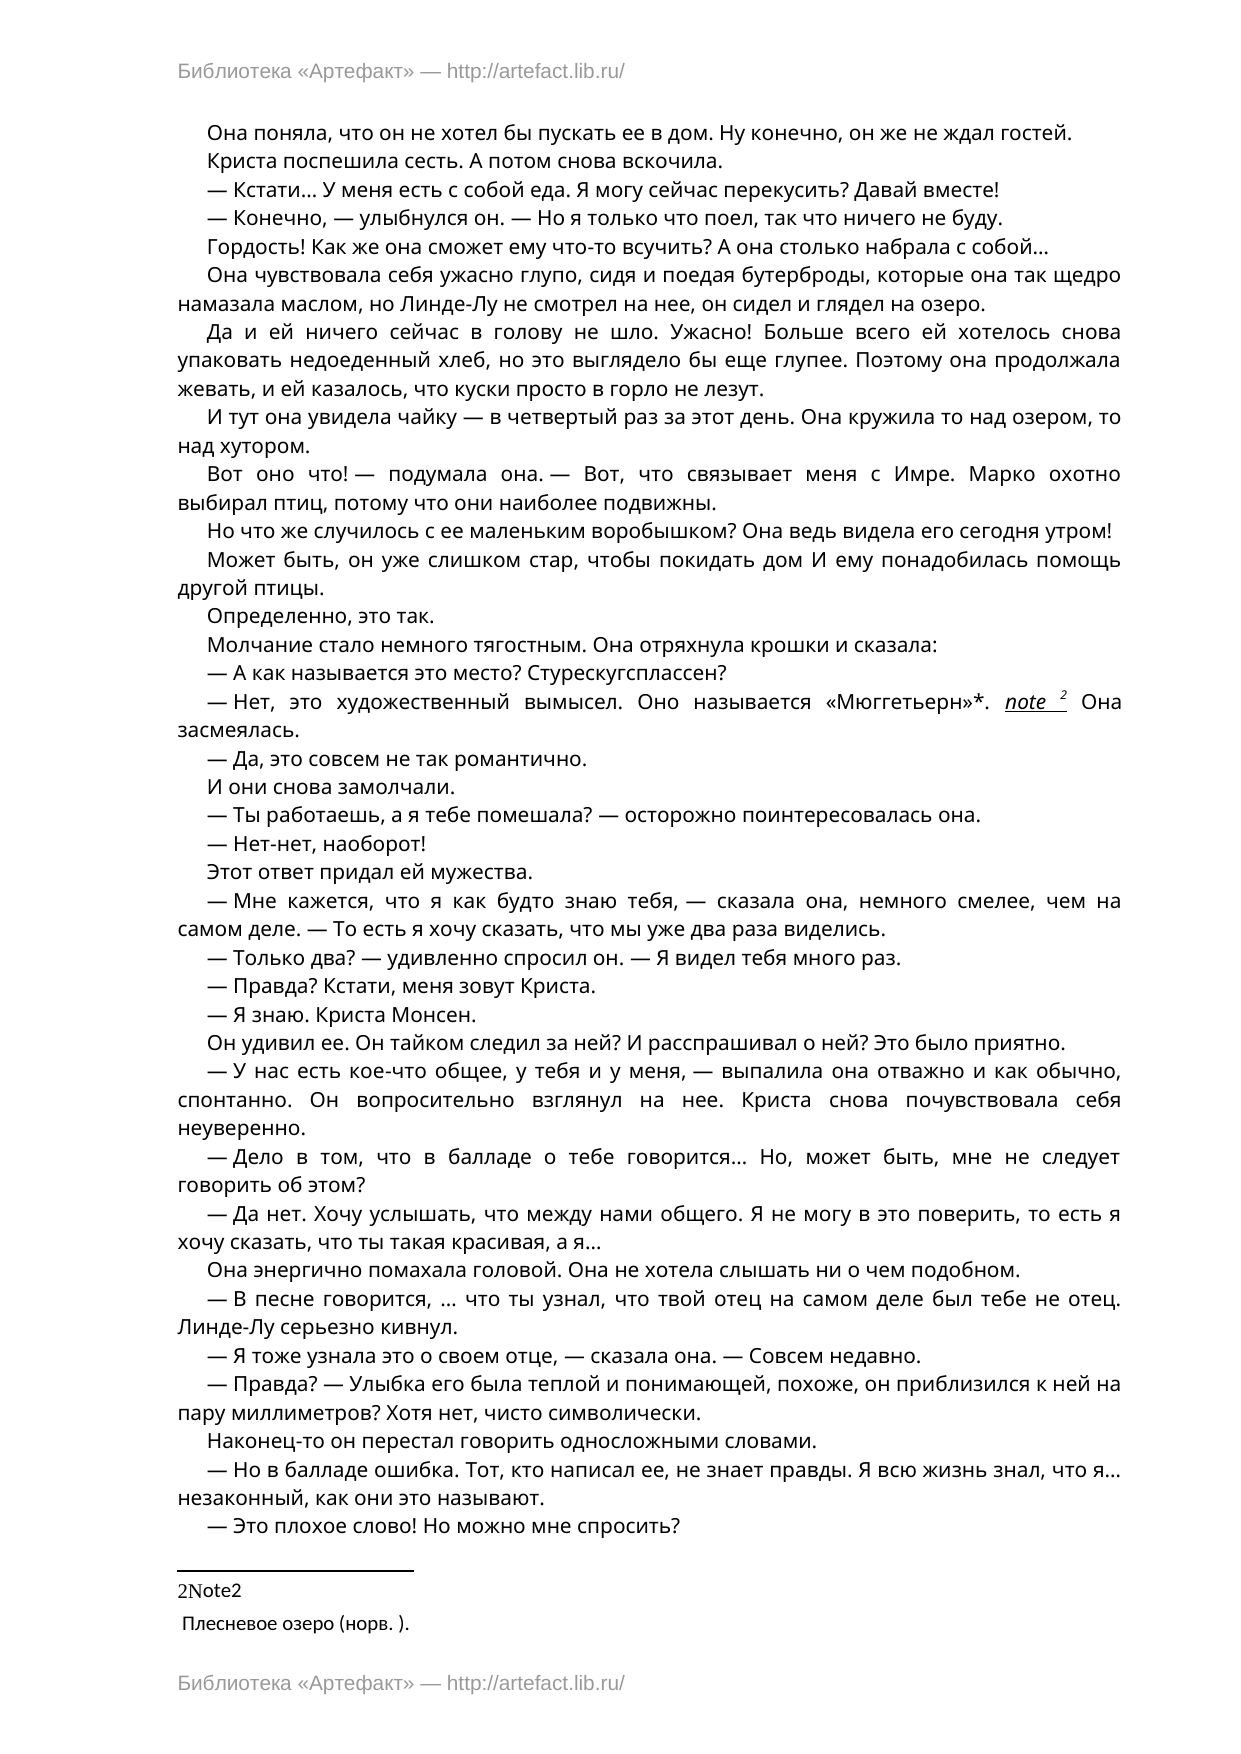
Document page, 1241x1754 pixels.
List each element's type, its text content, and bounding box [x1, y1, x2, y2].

text — Нет-нет, наоборот! [177, 829, 1122, 857]
text — Это плохое слово! Но можно мне спросить? [177, 1512, 1122, 1540]
text Гордость! Как же она сможет ему что-то всучить? А она столько набрала с собой… [177, 232, 1122, 260]
text — Я тоже узнала это о своем отце, — сказала она. — Совсем недавно. [177, 1341, 1122, 1369]
text Криста поспешила сесть. А потом снова вскочила. [177, 147, 1122, 175]
text — Правда? — Улыбка его была теплой и понимающей, похоже, он приблизился к ней на пару миллиметров? Хотя нет, чисто символически. [177, 1369, 1122, 1426]
text — Только два? — удивленно спросил он. — Я видел тебя много раз. [177, 943, 1122, 971]
text И тут она увидела чайку — в четвертый раз за этот день. Она кружила то над озером, то над хутором. [177, 402, 1122, 459]
text Молчание стало немного тягостным. Она отряхнула крошки и сказала: [177, 630, 1122, 658]
text — Я знаю. Криста Монсен. [177, 1000, 1122, 1028]
text Она энергично помахала головой. Она не хотела слышать ни о чем подобном. [177, 1256, 1122, 1284]
text Вот оно что! — подумала она. — Вот, что связывает меня с Имре. Марко охотно выбирал птиц, потому что они наиболее подвижны. [177, 459, 1122, 516]
text — В песне говорится, … что ты узнал, что твой отец на самом деле был тебе не отец. Линде-Лу серьезно кивнул. [177, 1284, 1122, 1341]
text — Мне кажется, что я как будто знаю тебя, — сказала она, немного смелее, чем на самом деле. — То есть я хочу сказать, что мы уже два раза виделись. [177, 886, 1122, 943]
text Наконец-то он перестал говорить односложными словами. [177, 1426, 1122, 1455]
text — Ты работаешь, а я тебе помешала? — осторожно поинтересовалась она. [177, 801, 1122, 829]
text — Нет, это художественный вымысел. Оно называется «Мюггетьерн»*. note 2 Она засмеялась. [177, 687, 1122, 744]
text Определенно, это так. [177, 602, 1122, 630]
text Она чувствовала себя ужасно глупо, сидя и поедая бутерброды, которые она так щедро намазала маслом, но Линде-Лу не смотрел на нее, он сидел и глядел на озеро. [177, 260, 1122, 317]
text — Конечно, — улыбнулся он. — Но я только что поел, так что ничего не буду. [177, 203, 1122, 232]
text — Да нет. Хочу услышать, что между нами общего. Я не могу в это поверить, то есть я хочу сказать, что ты такая красивая, а я… [177, 1199, 1122, 1256]
text — Кстати… У меня есть с собой еда. Я могу сейчас перекусить? Давай вместе! [177, 175, 1122, 203]
text — Правда? Кстати, меня зовут Криста. [177, 971, 1122, 1000]
text — А как называется это место? Стурескугсплассен? [177, 658, 1122, 687]
text Она поняла, что он не хотел бы пускать ее в дом. Ну конечно, он же не ждал гостей. [177, 118, 1122, 147]
text Этот ответ придал ей мужества. [177, 857, 1122, 886]
text — Дело в том, что в балладе о тебе говорится… Но, может быть, мне не следует говорить об этом? [177, 1142, 1122, 1199]
text Да и ей ничего сейчас в голову не шло. Ужасно! Больше всего ей хотелось снова упаковать недоеденный хлеб, но это выглядело бы еще глупее. Поэтому она продолжала жевать, и ей казалось, что куски просто в горло не лезут. [177, 317, 1122, 402]
text Он удивил ее. Он тайком следил за ней? И расспрашивал о ней? Это было приятно. [177, 1028, 1122, 1057]
text Но что же случилось с ее маленьким воробышком? Она ведь видела его сегодня утром! [177, 516, 1122, 545]
text Может быть, он уже слишком стар, чтобы покидать дом И ему понадобилась помощь другой птицы. [177, 545, 1122, 602]
text — У нас есть кое-что общее, у тебя и у меня, — выпалила она отважно и как обычно, спонтанно. Он вопросительно взглянул на нее. Криста снова почувствовала себя неуверенно. [177, 1057, 1122, 1142]
text — Но в балладе ошибка. Тот, кто написал ее, не знает правды. Я всю жизнь знал, что я… незаконный, как они это называют. [177, 1455, 1122, 1512]
text И они снова замолчали. [177, 772, 1122, 801]
text — Да, это совсем не так романтично. [177, 744, 1122, 772]
